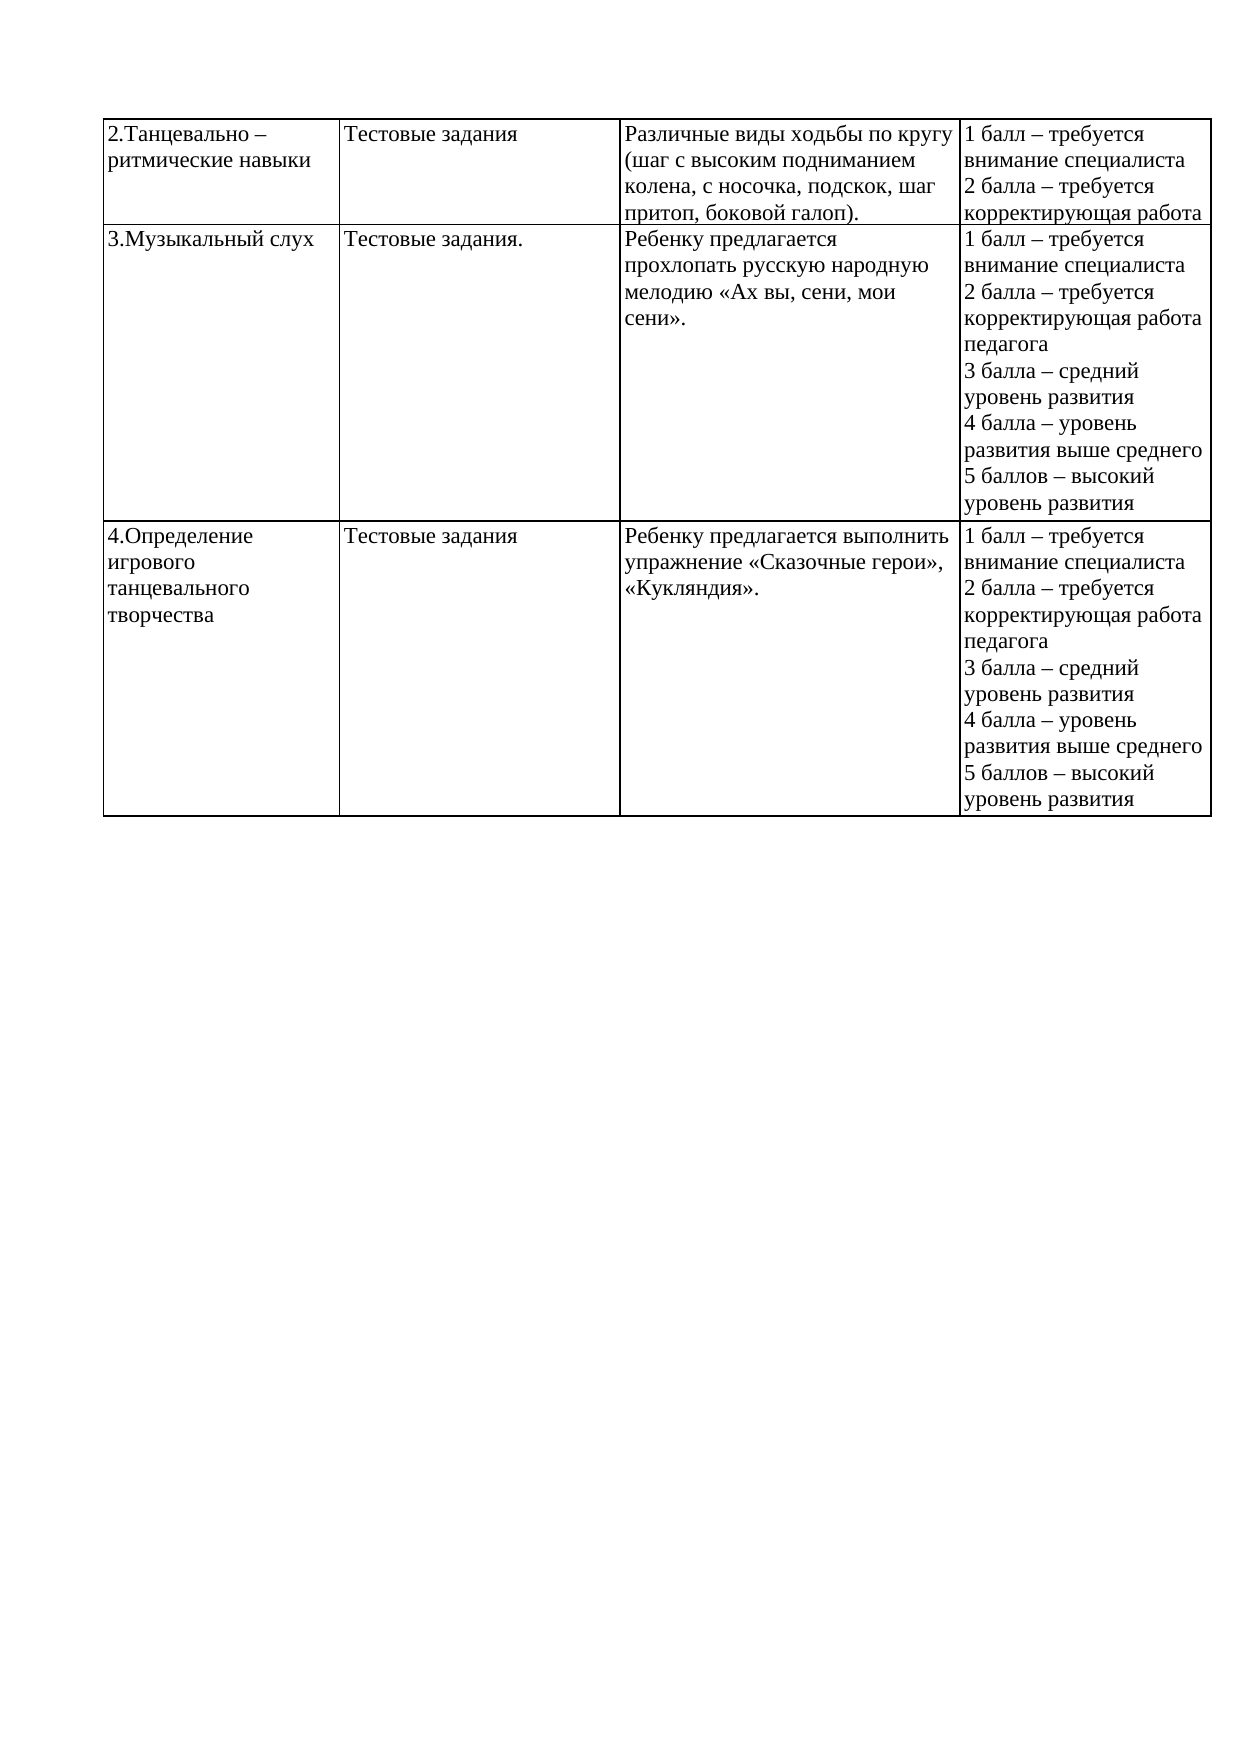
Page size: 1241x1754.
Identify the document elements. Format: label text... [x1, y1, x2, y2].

table_cell Тестовые задания [340, 120, 619, 223]
table_cell Тестовые задания [340, 522, 619, 815]
table_cell Ребенку предлагается выполнить упражнение «Сказочные герои», «Кукляндия». [621, 522, 959, 815]
table_cell 4.Определение игрового танцевального творчества [104, 522, 339, 815]
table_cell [961, 225, 1210, 520]
table_cell 3.Музыкальный слух [104, 225, 339, 520]
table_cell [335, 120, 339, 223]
table_cell Тестовые задания. [340, 225, 619, 520]
table_cell Ребенку предлагается прохлопать русскую народную мелодию «Ах вы, сени, мои сени». [621, 225, 959, 520]
